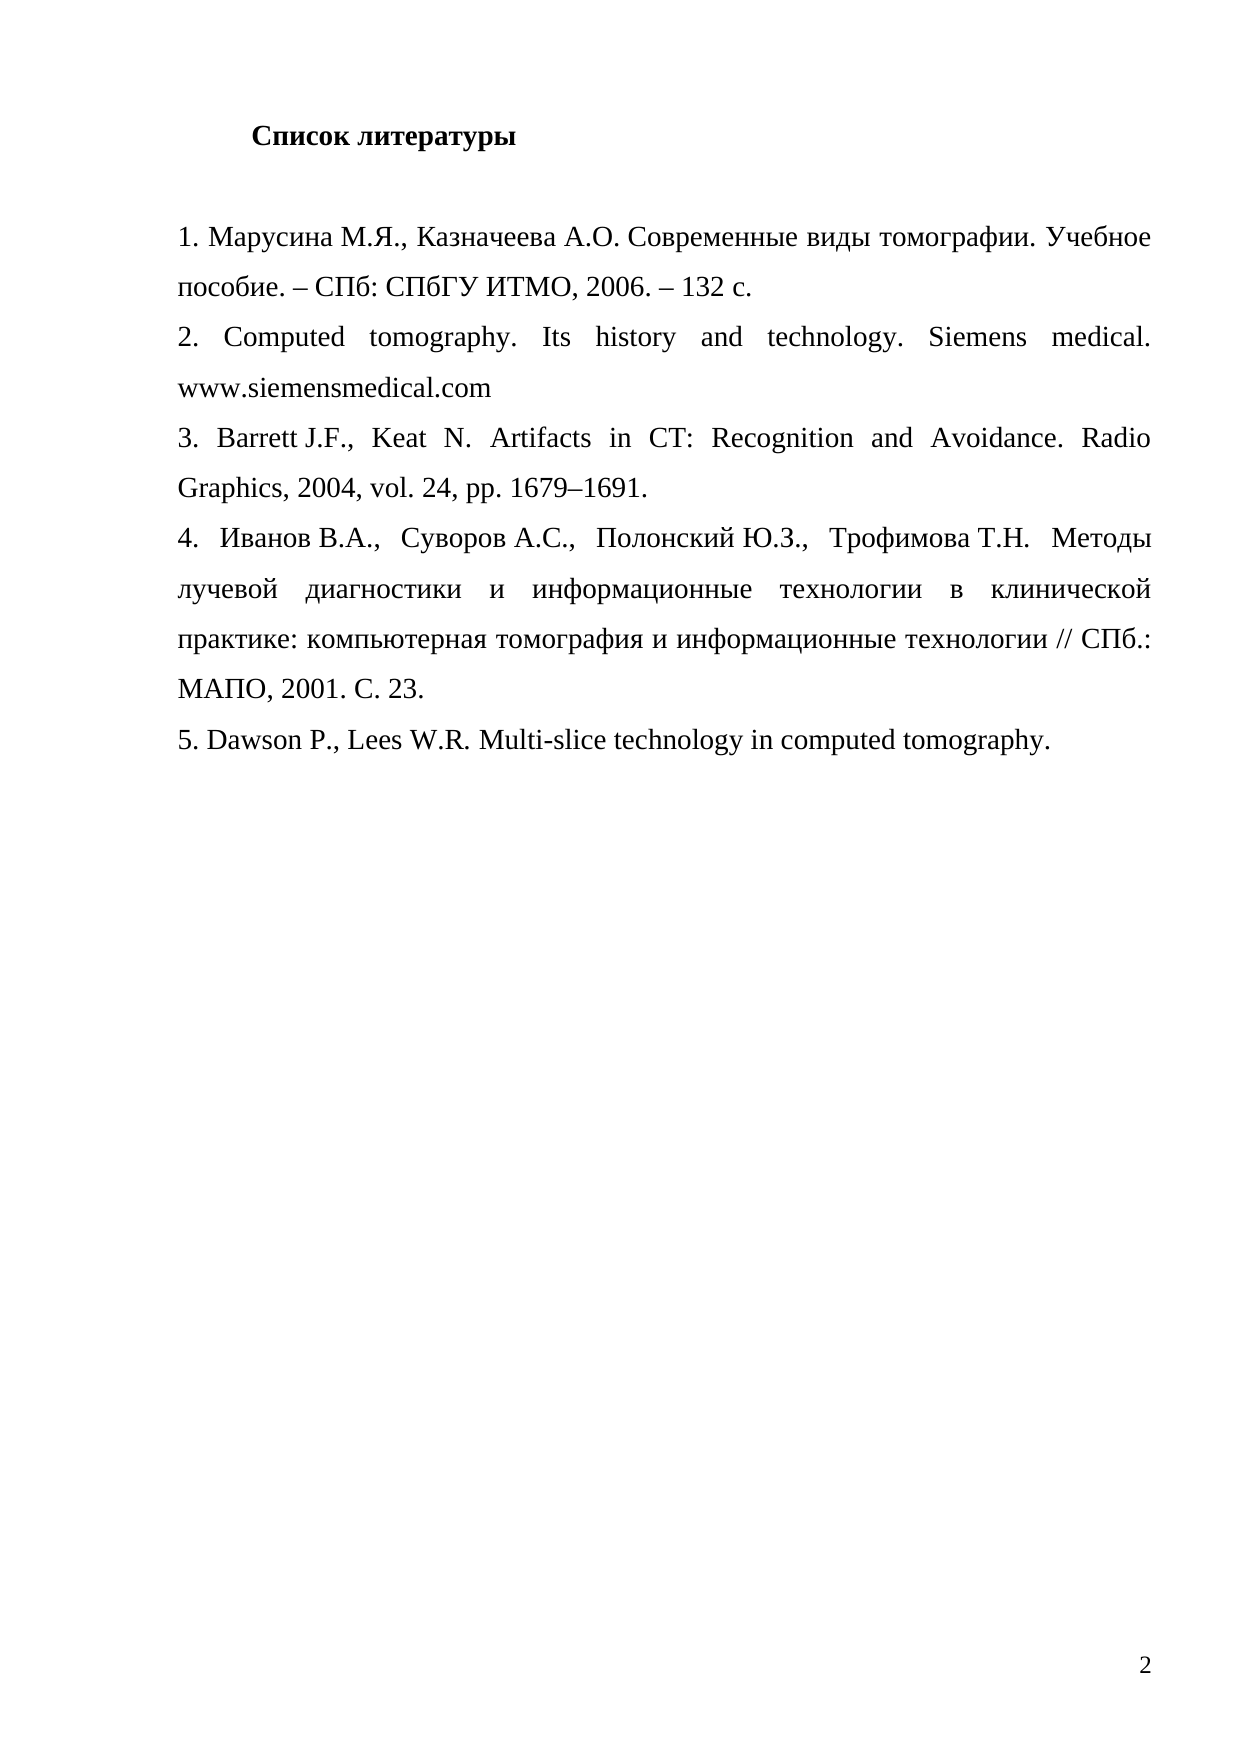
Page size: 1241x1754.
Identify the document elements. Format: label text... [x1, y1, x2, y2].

text 4. Иванов В.А., Суворов А.С., Полонский Ю.З., Трофимова Т.Н. Методы лучевой диагностики и информационные технологии в клинической практике: компьютерная томография и информационные технологии // СПб.: МАПО, 2001. С. 23. [177, 521, 1152, 705]
text 5. Dawson P., Lees W.R. Multi-slice technology in computed tomography. [177, 722, 1152, 755]
text Список литературы [177, 118, 1152, 152]
text 3. Barrett J.F., Keat N. Artifacts in CT: Recognition and Avoidance. Radio Graphics, 2004, vol. 24, pp. 1679–1691. [177, 420, 1152, 504]
text 1. Марусина М.Я., Казначеева А.О. Современные виды томографии. Учебное пособие. – СПб: СПбГУ ИТМО, 2006. – 132 с. [177, 219, 1152, 303]
text 2. Computed tomography. Its history and technology. Siemens medical. www.siemensmedical.com [177, 319, 1152, 403]
